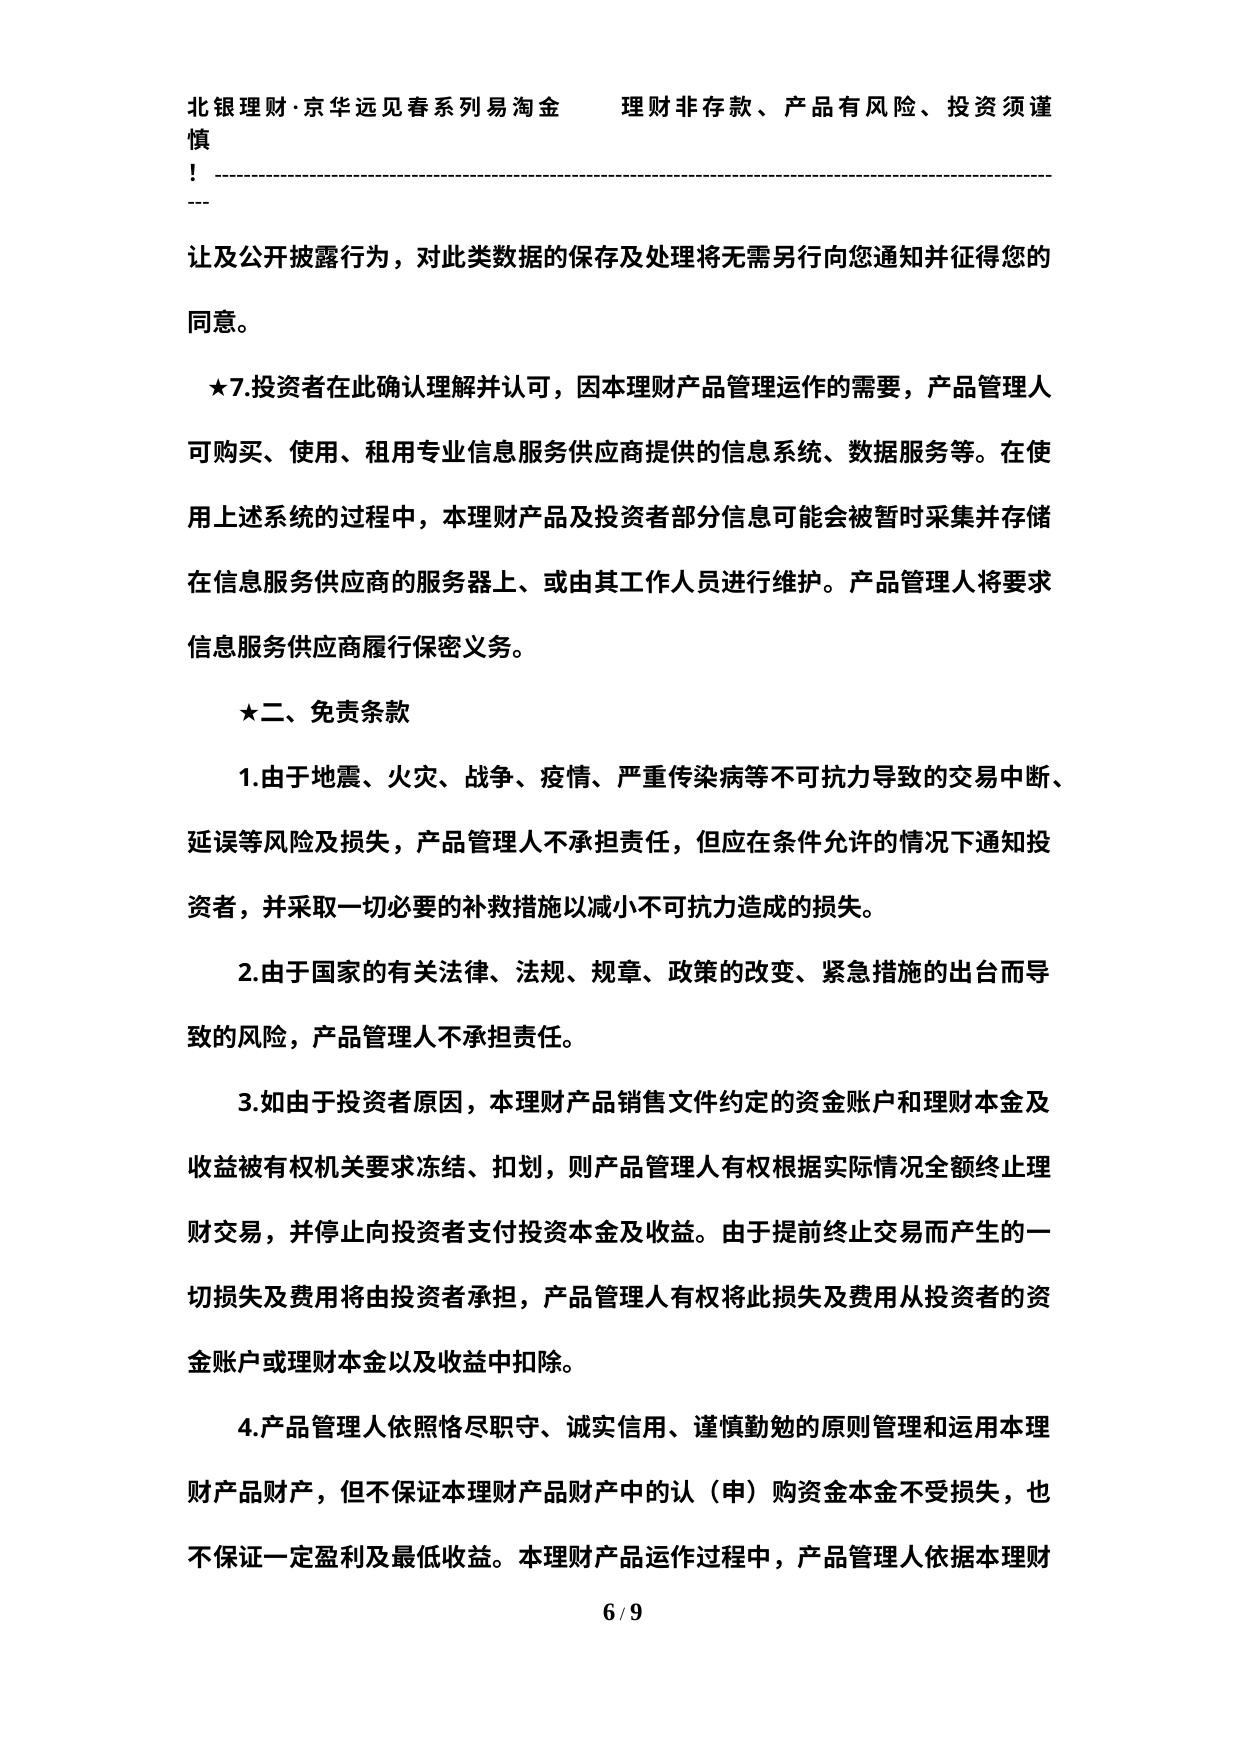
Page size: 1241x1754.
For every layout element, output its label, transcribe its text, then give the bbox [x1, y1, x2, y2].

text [187, 223, 1053, 353]
list 1.由于地震、火灾、战争、疫情、严重传染病等不可抗力导致的交易中断、延误等风险及损失，产品管理人不承担责任，但应在条件允许的情况下通知投资者，并采取一切必要的补救措施以减小不可抗力造成的损失。 [187, 743, 1053, 938]
list 3.如由于投资者原因，本理财产品销售文件约定的资金账户和理财本金及收益被有权机关要求冻结、扣划，则产品管理人有权根据实际情况全额终止理财交易，并停止向投资者支付投资本金及收益。由于提前终止交易而产生的一切损失及费用将由投资者承担，产品管理人有权将此损失及费用从投资者的资金账户或理财本金以及收益中扣除。 [187, 1068, 1053, 1393]
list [187, 1393, 1053, 1588]
list 2.由于国家的有关法律、法规、规章、政策的改变、紧急措施的出台而导致的风险，产品管理人不承担责任。 [187, 938, 1053, 1068]
text ★7.投资者在此确认理解并认可，因本理财产品管理运作的需要，产品管理人可购买、使用、租用专业信息服务供应商提供的信息系统、数据服务等。在使用上述系统的过程中，本理财产品及投资者部分信息可能会被暂时采集并存储在信息服务供应商的服务器上、或由其工作人员进行维护。产品管理人将要求信息服务供应商履行保密义务。 [187, 353, 1053, 678]
text ★二、免责条款 [187, 678, 1053, 743]
